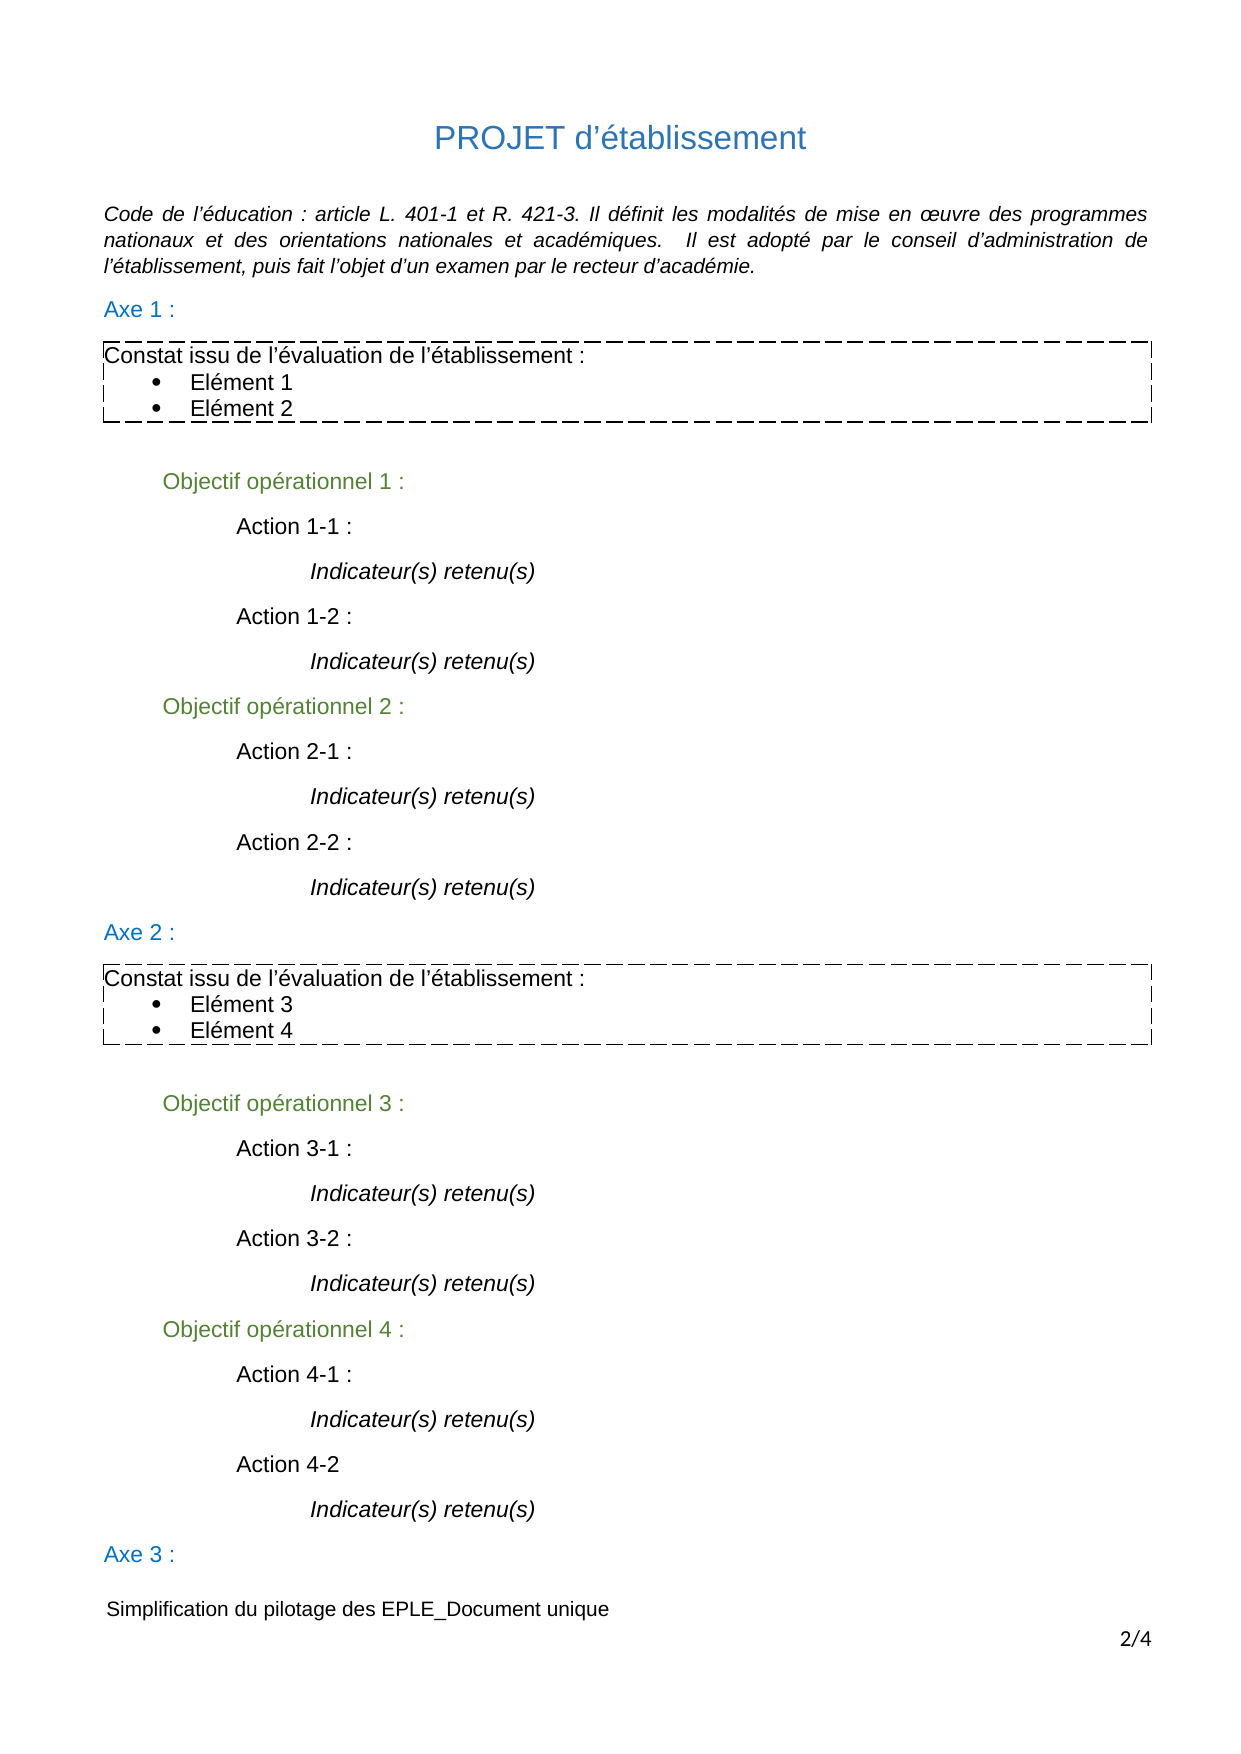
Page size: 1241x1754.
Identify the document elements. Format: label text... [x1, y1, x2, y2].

text Indicateur(s) retenu(s) [162, 648, 1152, 674]
text Objectif opérationnel 1 : [89, 468, 1152, 494]
text Objectif opérationnel 2 : [89, 693, 1152, 719]
text Axe 1 : [103, 296, 1152, 323]
text Objectif opérationnel 3 : [89, 1090, 1152, 1116]
subtitle PROJET d’établissement [89, 118, 1152, 157]
text Indicateur(s) retenu(s) [89, 1406, 1152, 1432]
table_header Constat issu de l’évaluation de l’établissement : Elément 3 Elément 4 [104, 964, 1151, 1044]
text Indicateur(s) retenu(s) [162, 1270, 1152, 1297]
text Objectif opérationnel 4 : [89, 1316, 1152, 1342]
text Action 4-1 : [89, 1361, 1152, 1387]
text Action 1-2 : [162, 603, 1152, 629]
text Code de l’éducation : article L. 401-1 et R. 421-3. Il définit les modalités de mise en œuvre des programmes nationaux et des orientations nationales et académiques. Il est adopté par le conseil d’administration de l’établissement, puis fait l’objet d’un examen par le recteur d’académie. [103, 202, 1152, 278]
text Indicateur(s) retenu(s) [89, 558, 1152, 584]
text Indicateur(s) retenu(s) [236, 873, 1152, 900]
text Action 3-2 : [162, 1225, 1152, 1252]
text Indicateur(s) retenu(s) [236, 1496, 1152, 1522]
text Action 2-2 : [162, 828, 1152, 855]
text Action 3-1 : [89, 1135, 1152, 1161]
text Action 2-1 : [89, 738, 1152, 764]
text Indicateur(s) retenu(s) [89, 783, 1152, 810]
text Action 1-1 : [89, 513, 1152, 539]
table_header Constat issu de l’évaluation de l’établissement : Elément 1 Elément 2 [104, 341, 1151, 421]
text Axe 3 : [103, 1541, 1152, 1567]
text Indicateur(s) retenu(s) [89, 1180, 1152, 1207]
text Axe 2 : [103, 919, 1152, 945]
text Action 4-2 [162, 1451, 1152, 1477]
